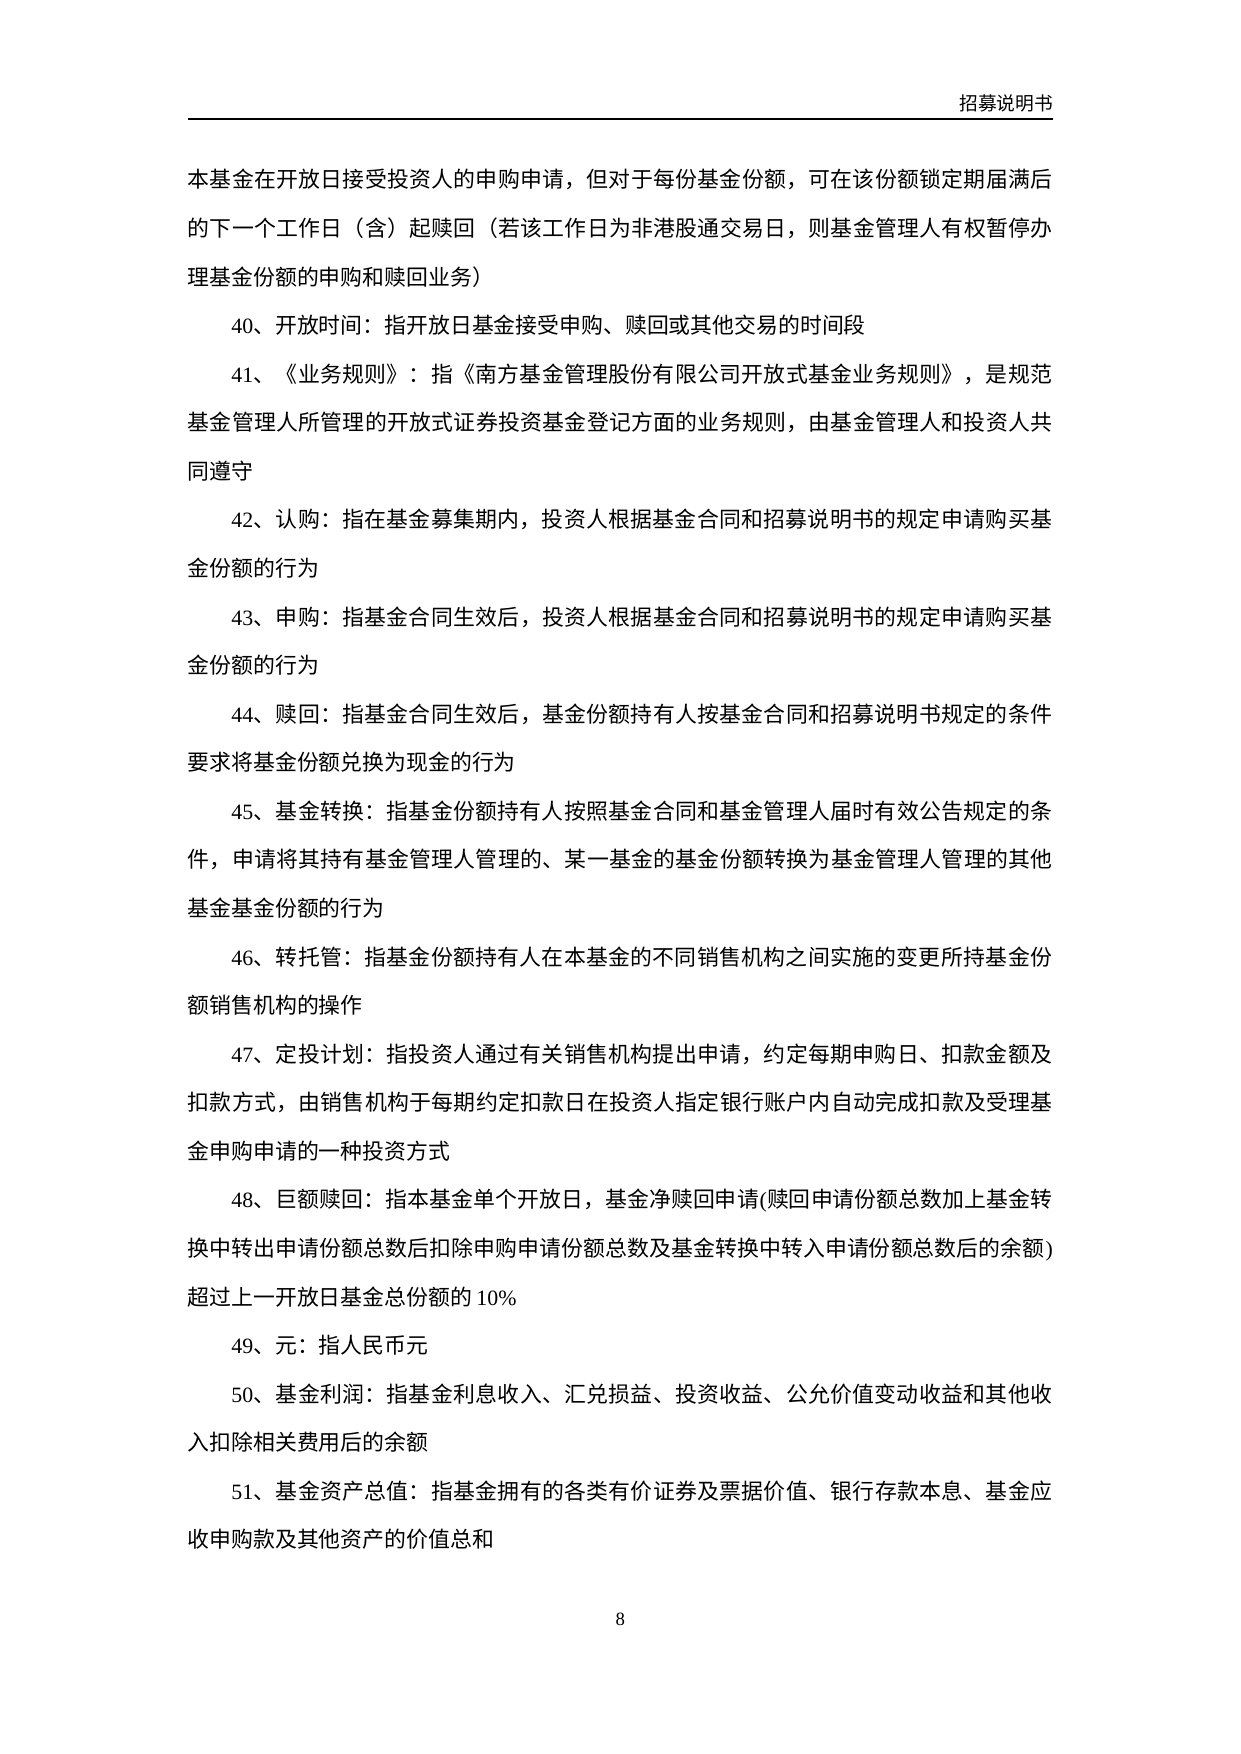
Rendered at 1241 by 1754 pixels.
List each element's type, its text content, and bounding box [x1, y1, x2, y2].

text 48、巨额赎回：指本基金单个开放日，基金净赎回申请(赎回申请份额总数加上基金转换中转出申请份额总数后扣除申购申请份额总数及基金转换中转入申请份额总数后的余额)超过上一开放日基金总份额的10% [187, 1182, 1053, 1312]
text 44、赎回：指基金合同生效后，基金份额持有人按基金合同和招募说明书规定的条件要求将基金份额兑换为现金的行为 [187, 696, 1053, 777]
text 43、申购：指基金合同生效后，投资人根据基金合同和招募说明书的规定申请购买基金份额的行为 [187, 599, 1053, 680]
text 50、基金利润：指基金利息收入、汇兑损益、投资收益、公允价值变动收益和其他收入扣除相关费用后的余额 [187, 1376, 1053, 1457]
text 40、开放时间：指开放日基金接受申购、赎回或其他交易的时间段 [187, 308, 1053, 340]
text 51、基金资产总值：指基金拥有的各类有价证券及票据价值、银行存款本息、基金应收申购款及其他资产的价值总和 [187, 1473, 1053, 1554]
text 49、元：指人民币元 [187, 1328, 1053, 1360]
text 45、基金转换：指基金份额持有人按照基金合同和基金管理人届时有效公告规定的条件，申请将其持有基金管理人管理的、某一基金的基金份额转换为基金管理人管理的其他基金基金份额的行为 [187, 793, 1053, 923]
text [187, 162, 1053, 292]
text 46、转托管：指基金份额持有人在本基金的不同销售机构之间实施的变更所持基金份额销售机构的操作 [187, 939, 1053, 1020]
text 42、认购：指在基金募集期内，投资人根据基金合同和招募说明书的规定申请购买基金份额的行为 [187, 502, 1053, 583]
text 41、《业务规则》：指《南方基金管理股份有限公司开放式基金业务规则》，是规范基金管理人所管理的开放式证券投资基金登记方面的业务规则，由基金管理人和投资人共同遵守 [187, 356, 1053, 486]
text 47、定投计划：指投资人通过有关销售机构提出申请，约定每期申购日、扣款金额及扣款方式，由销售机构于每期约定扣款日在投资人指定银行账户内自动完成扣款及受理基金申购申请的一种投资方式 [187, 1036, 1053, 1166]
